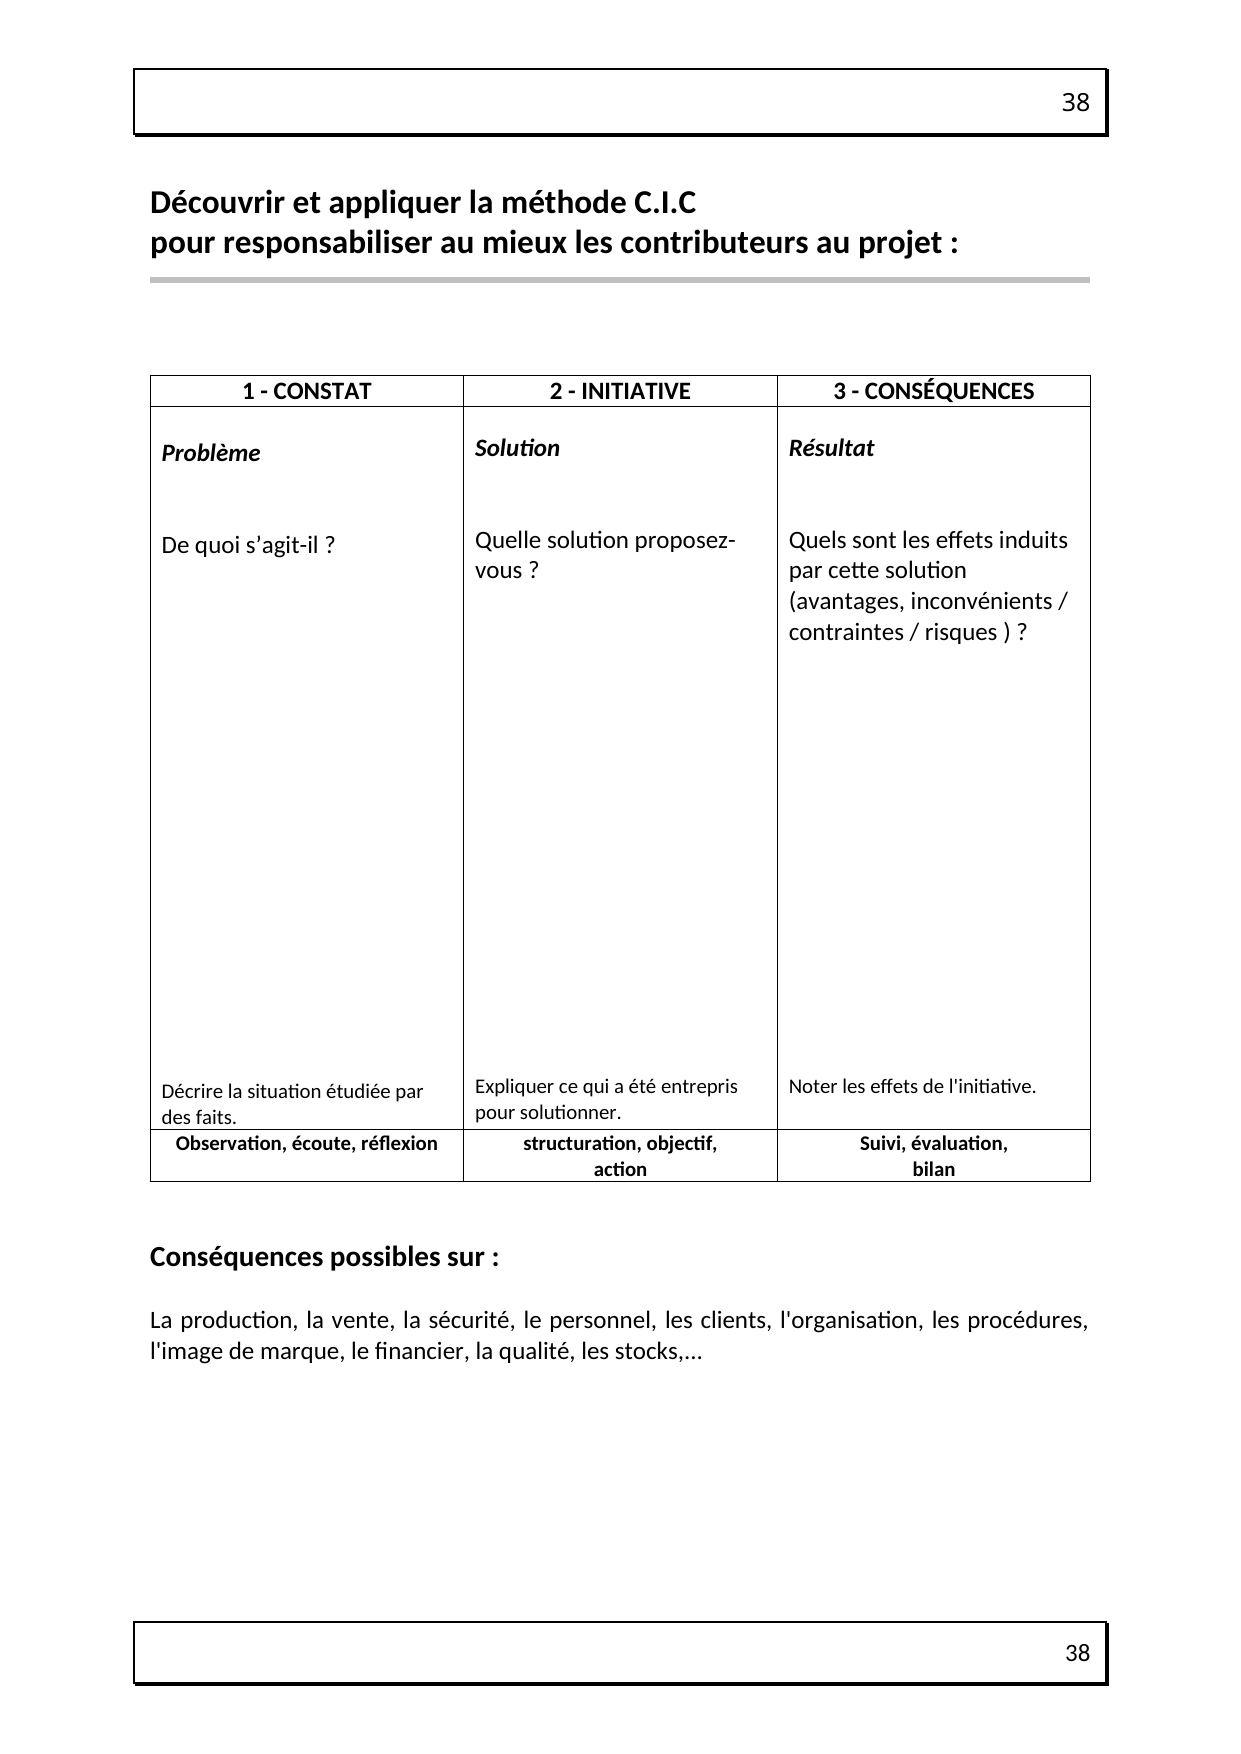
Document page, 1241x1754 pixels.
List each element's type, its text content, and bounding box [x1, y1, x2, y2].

table_cell Solution Quelle solution proposez-vous ? Expliquer ce qui a été entrepris pour solutionner. [464, 407, 777, 1129]
table_header 1 - CONSTAT [151, 376, 463, 406]
text Découvrir et appliquer la méthode C.I.C [150, 148, 1090, 221]
text Conséquences possibles sur : [150, 1238, 1090, 1274]
table_cell Problème De quoi s’agit-il ? Décrire la situation étudiée par des faits. [151, 407, 463, 1129]
table_header 2 - INITIATIVE [464, 376, 777, 406]
text La production, la vente, la sécurité, le personnel, les clients, l'organisation, les procédures, l'image de marque, le financier, la qualité, les stocks,... [150, 1304, 1090, 1365]
table_cell structuration, objectif, action [464, 1130, 777, 1181]
table_header 3 - CONSÉQUENCES [778, 376, 1090, 406]
text pour responsabiliser au mieux les contributeurs au projet : [150, 221, 1090, 277]
table_cell Suivi, évaluation, bilan [778, 1130, 1090, 1181]
table_cell Observation, écoute, réflexion [151, 1130, 463, 1181]
table_cell Résultat Quels sont les effets induits par cette solution (avantages, inconvénients / contraintes / risques ) ? Noter les effets de l'initiative. [778, 407, 1090, 1129]
